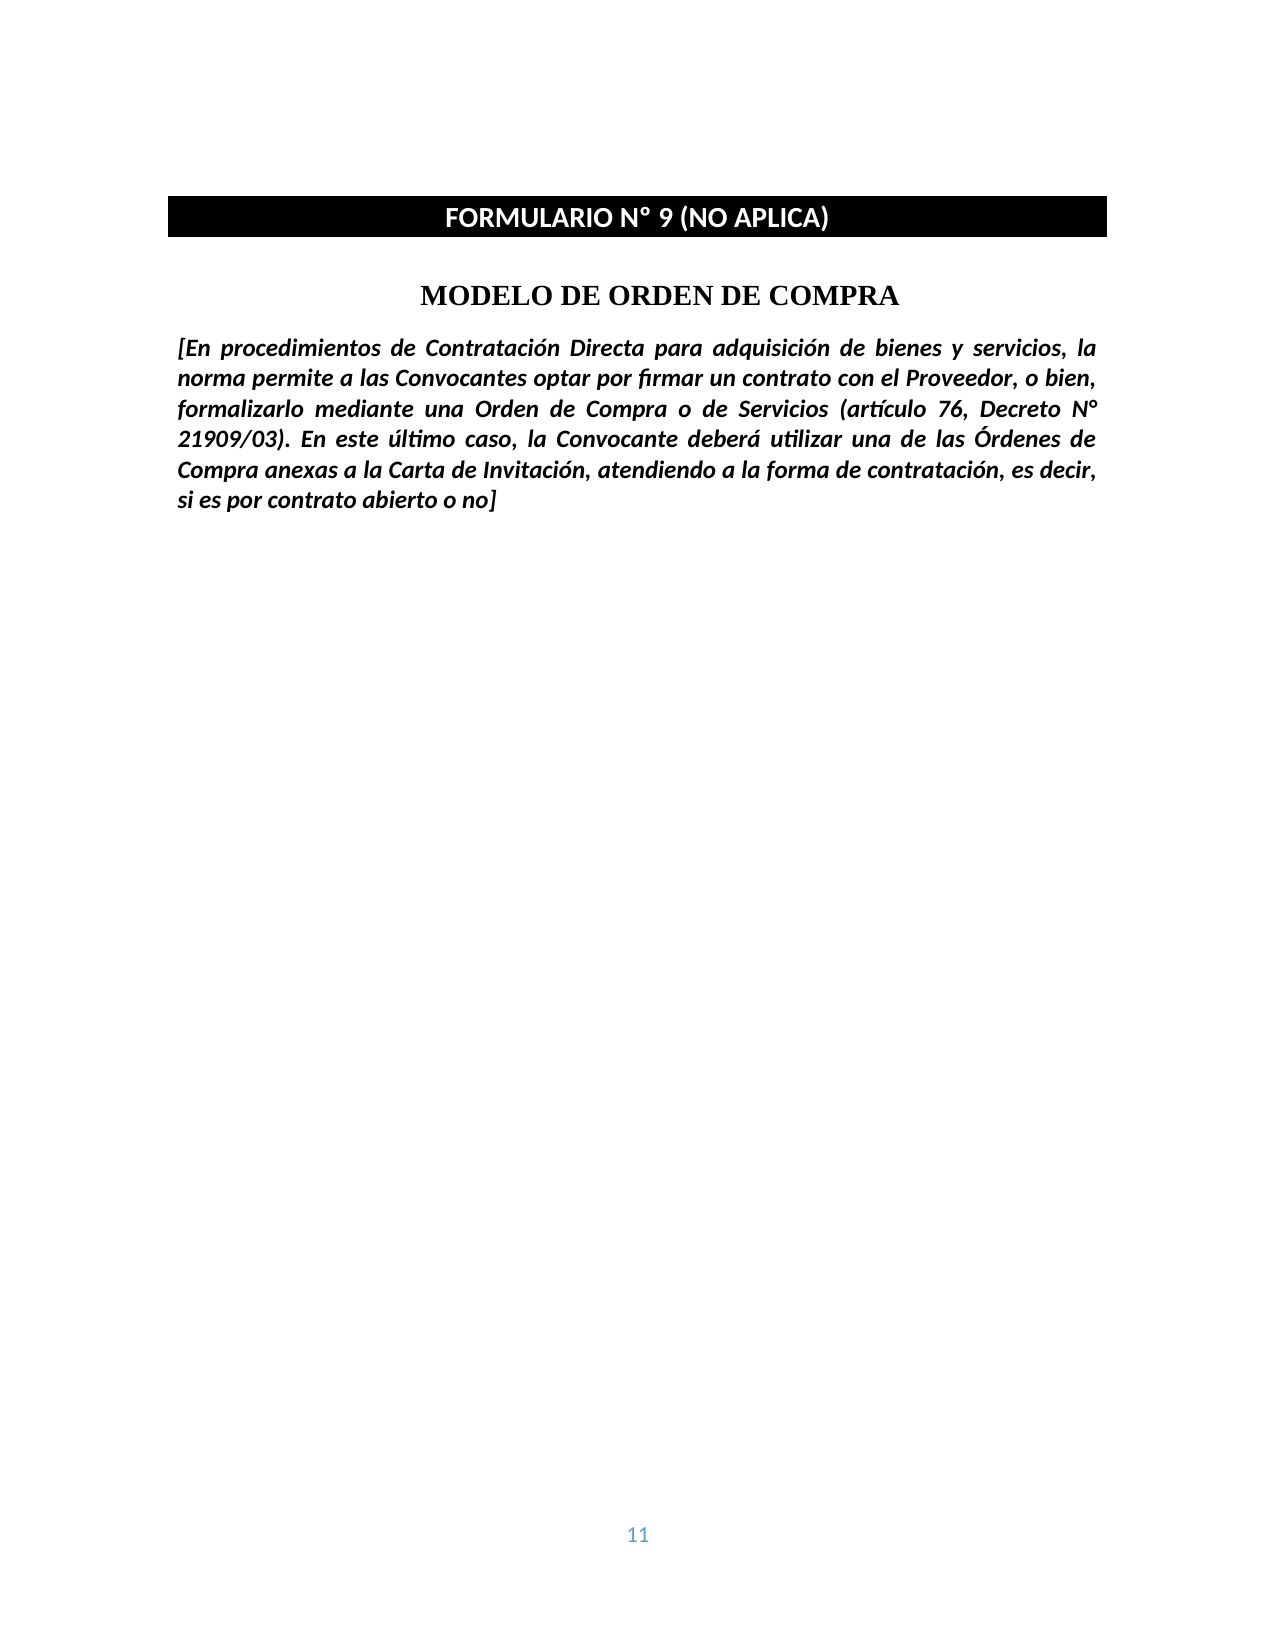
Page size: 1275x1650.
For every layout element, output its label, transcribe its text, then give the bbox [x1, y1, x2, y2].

text [En procedimientos de Contratación Directa para adquisición de bienes y servicios, la norma permite a las Convocantes optar por firmar un contrato con el Proveedor, o bien, formalizarlo mediante una Orden de Compra o de Servicios (artículo 76, Decreto N° 21909/03). En este último caso, la Convocante deberá utilizar una de las Órdenes de Compra anexas a la Carta de Invitación, atendiendo a la forma de contratación, es decir, si es por contrato abierto o no] [177, 332, 1098, 515]
text MODELO DE ORDEN DE COMPRA [222, 278, 1098, 312]
text FORMULARIO Nº 9 (NO APLICA) [169, 197, 1106, 236]
